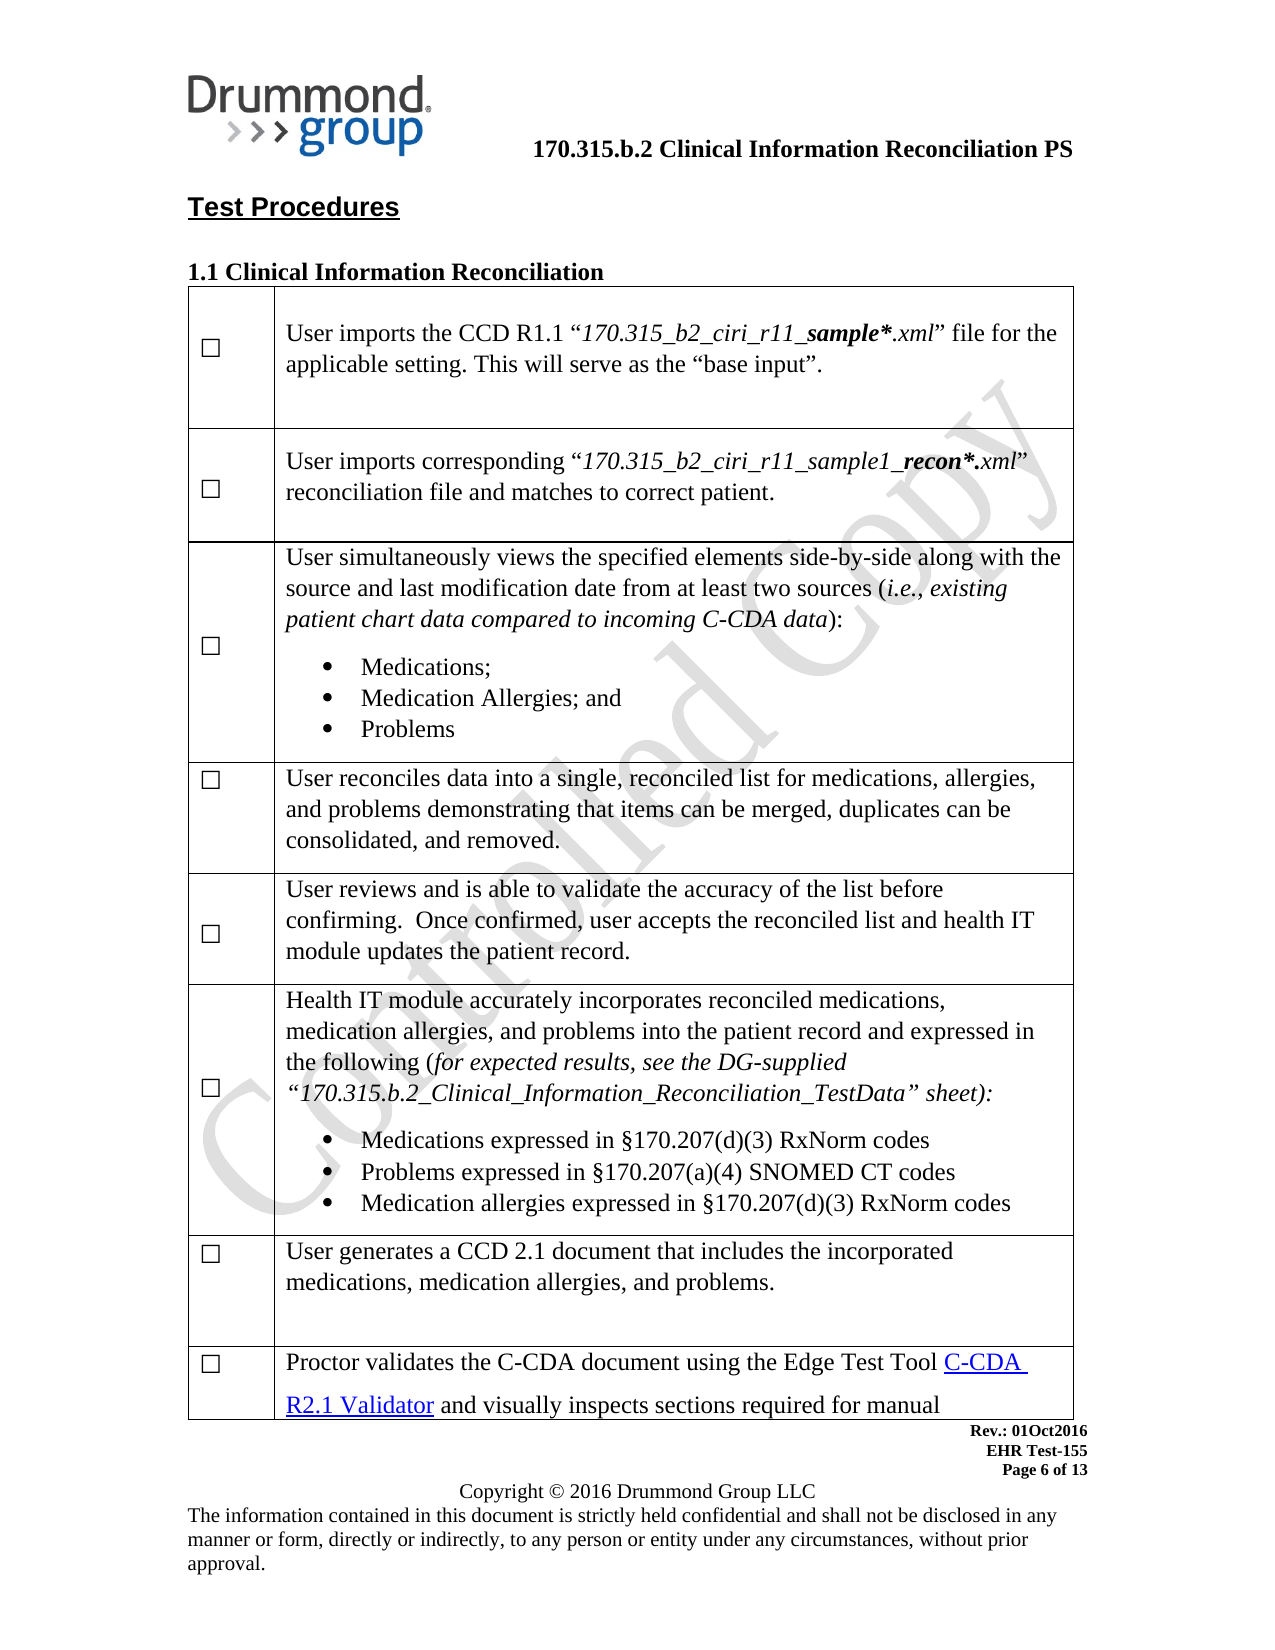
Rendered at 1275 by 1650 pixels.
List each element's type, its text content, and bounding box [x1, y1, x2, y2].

text 1.1 Clinical Information Reconciliation [187, 257, 1087, 286]
table_cell Health IT module accurately incorporates reconciled medications, medication allergies, and problems into the patient record and expressed in the following (for expected results, see the DG-supplied “170.315.b.2_Clinical_Information_Reconciliation_TestData” sheet): Medications expressed in §170.207(d)(3) RxNorm codes Problems expressed in §170.207(a)(4) SNOMED CT codes Medication allergies expressed in §170.207(d)(3) RxNorm codes [275, 985, 1073, 1235]
table_cell User simultaneously views the specified elements side-by-side along with the source and last modification date from at least two sources (i.e., existing patient chart data compared to incoming C-CDA data): Medications; Medication Allergies; and Problems [275, 543, 1073, 762]
table_header User imports the CCD R1.1 “170.315_b2_ciri_r11_sample*.xml” file for the applicable setting. This will serve as the “base input”. [275, 287, 1073, 428]
subtitle Test Procedures [187, 191, 1087, 222]
table_cell [189, 429, 274, 541]
table_cell [189, 543, 274, 762]
table_header [189, 287, 274, 428]
table_cell User reconciles data into a single, reconciled list for medications, allergies, and problems demonstrating that items can be merged, duplicates can be consolidated, and removed. [275, 763, 1073, 873]
picture [187, 75, 433, 157]
table_cell User generates a CCD 2.1 document that includes the incorporated medications, medication allergies, and problems. [275, 1236, 1073, 1346]
table_cell [189, 874, 274, 984]
table_cell User reviews and is able to validate the accuracy of the list before confirming. Once confirmed, user accepts the reconciled list and health IT module updates the patient record. [275, 874, 1073, 984]
table_cell [189, 985, 274, 1235]
table_cell User imports corresponding “170.315_b2_ciri_r11_sample1_recon*.xml” reconciliation file and matches to correct patient. [275, 429, 1073, 541]
